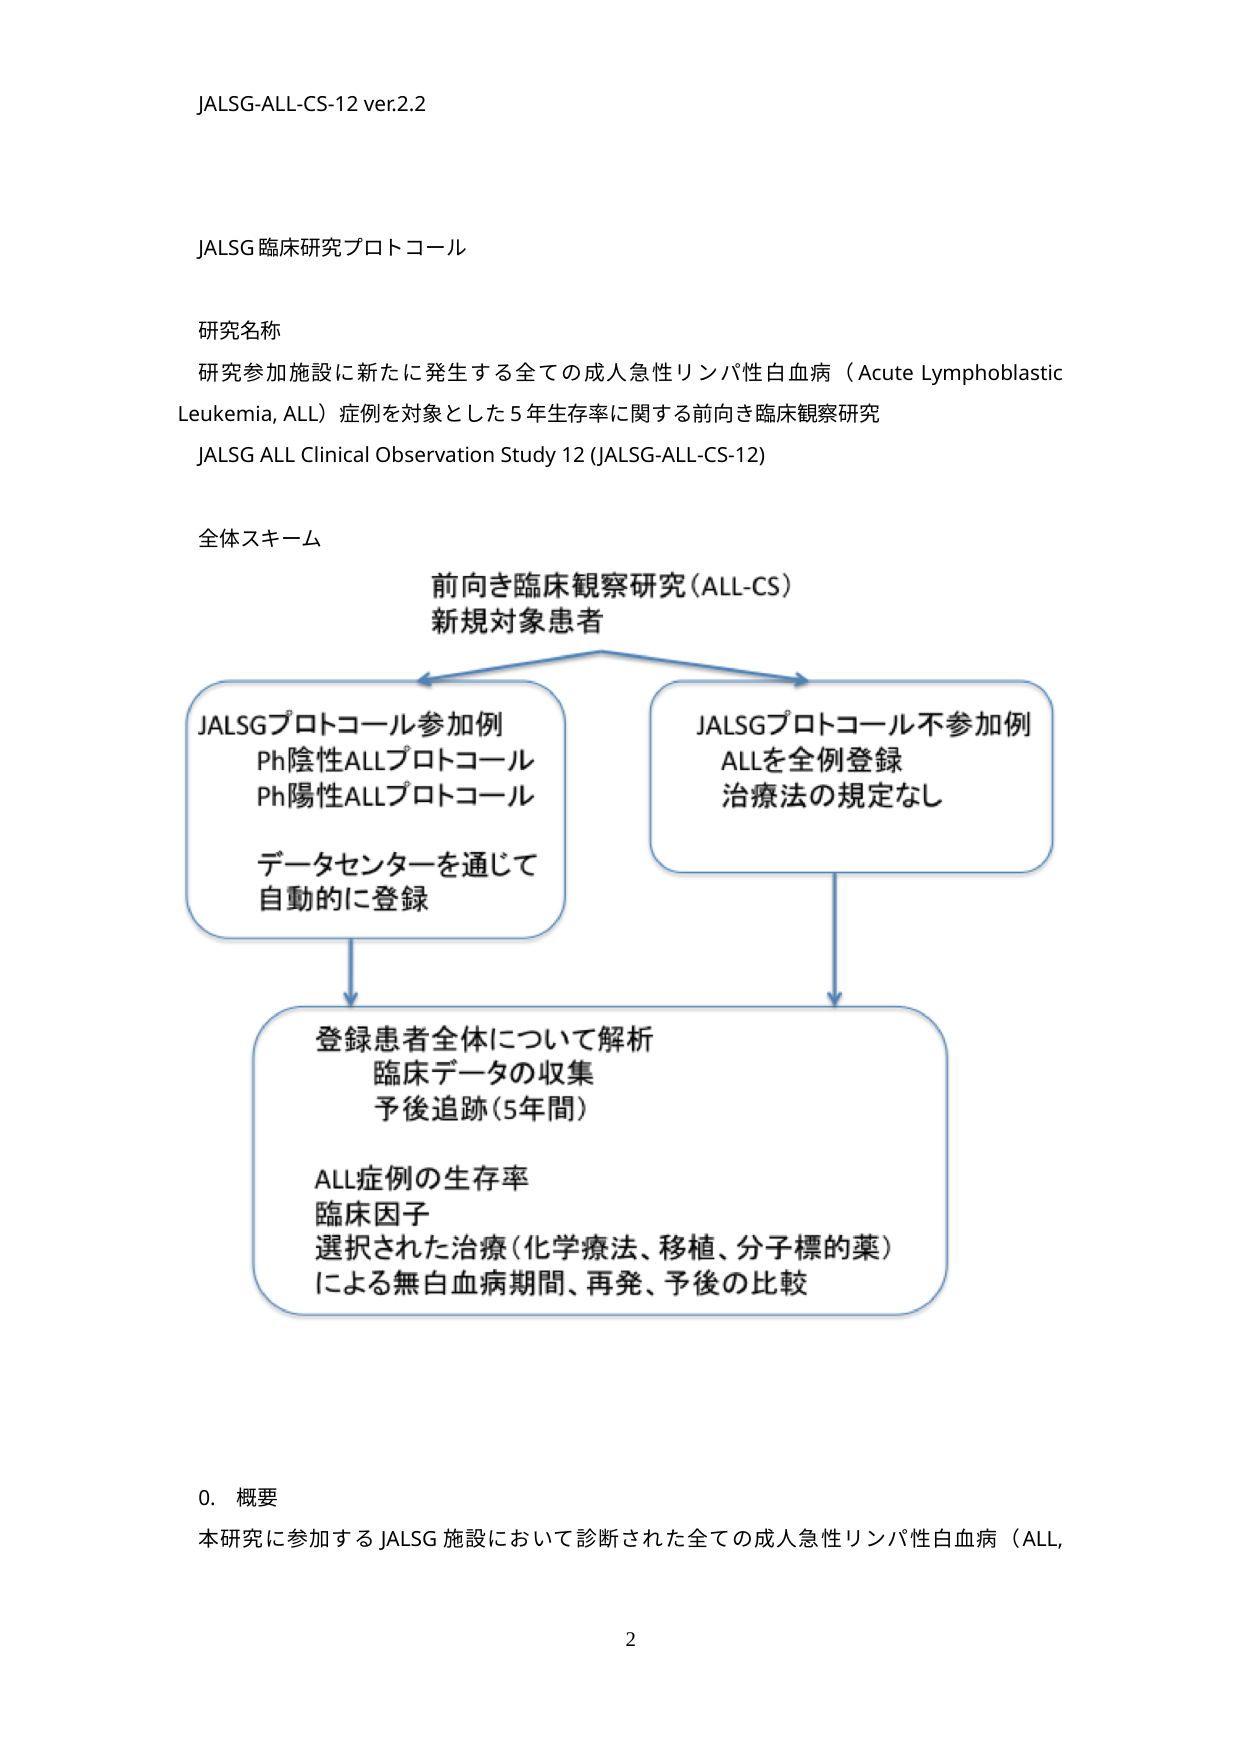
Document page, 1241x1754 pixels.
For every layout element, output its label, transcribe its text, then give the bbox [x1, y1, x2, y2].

text 研究参加施設に新たに発生する全ての成人急性リンパ性白血病（Acute Lymphoblastic Leukemia, ALL）症例を対象とした5年生存率に関する前向き臨床観察研究 [177, 350, 1063, 433]
text 0. 概要 [177, 1475, 1063, 1517]
text JALSG臨床研究プロトコール [177, 225, 1063, 267]
text 研究名称 [177, 308, 1063, 350]
text 全体スキーム [177, 517, 1063, 558]
picture [177, 558, 1060, 1346]
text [177, 1517, 1063, 1558]
text JALSG ALL Clinical Observation Study 12 (JALSG-ALL-CS-12) [177, 433, 1063, 475]
